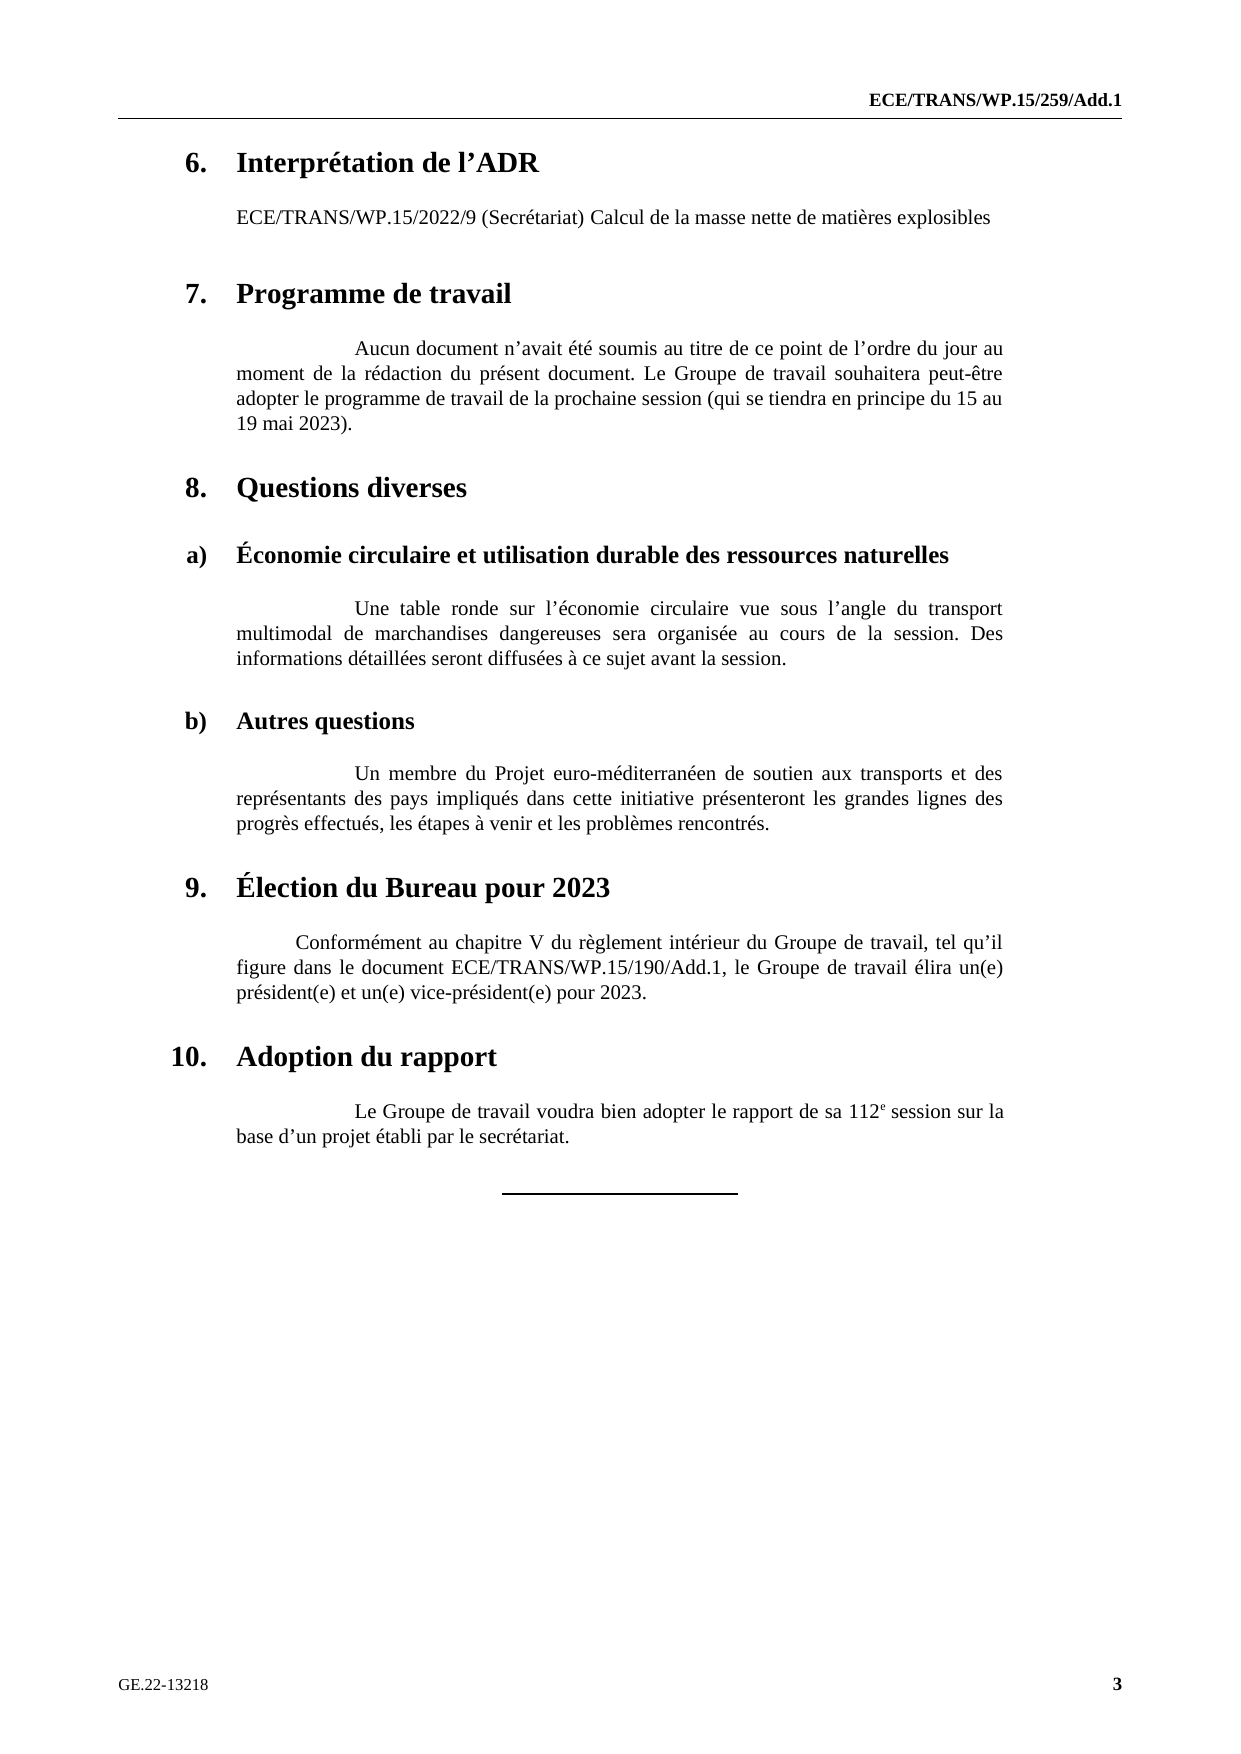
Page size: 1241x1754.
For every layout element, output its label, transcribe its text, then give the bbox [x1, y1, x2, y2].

text b) Autres questions [118, 707, 1004, 735]
text Une table ronde sur l’économie circulaire vue sous l’angle du transport multimodal de marchandises dangereuses sera organisée au cours de la session. Des informations détaillées seront diffusées à ce sujet avant la session. [236, 594, 1004, 669]
table_header ECE/TRANS/WP.15/2022/9 (Secrétariat) [236, 204, 590, 241]
text 8. Questions diverses [118, 473, 1004, 504]
text Le Groupe de travail voudra bien adopter le rapport de sa 112e session sur la base d’un projet établi par le secrétariat. [236, 1098, 1004, 1148]
text 10. Adoption du rapport [118, 1041, 1004, 1073]
text Un membre du Projet euro-méditerranéen de soutien aux transports et des représentants des pays impliqués dans cette initiative présenteront les grandes lignes des progrès effectués, les étapes à venir et les problèmes rencontrés. [236, 760, 1004, 835]
text 7. Programme de travail [118, 279, 1004, 310]
table_header Calcul de la masse nette de matières explosibles [590, 204, 1003, 241]
text a) Économie circulaire et utilisation durable des ressources naturelles [118, 541, 1004, 569]
text Aucun document n’avait été soumis au titre de ce point de l’ordre du jour au moment de la rédaction du présent document. Le Groupe de travail souhaitera peut-être adopter le programme de travail de la prochaine session (qui se tiendra en principe du 15 au 19 mai 2023). [236, 335, 1004, 435]
text 6. Interprétation de l’ADR [118, 148, 1004, 179]
text Conformément au chapitre V du règlement intérieur du Groupe de travail, tel qu’il figure dans le document ECE/TRANS/WP.15/190/Add.1, le Groupe de travail élira un(e) président(e) et un(e) vice-président(e) pour 2023. [236, 929, 1004, 1004]
text 9. Élection du Bureau pour 2023 [118, 873, 1004, 904]
